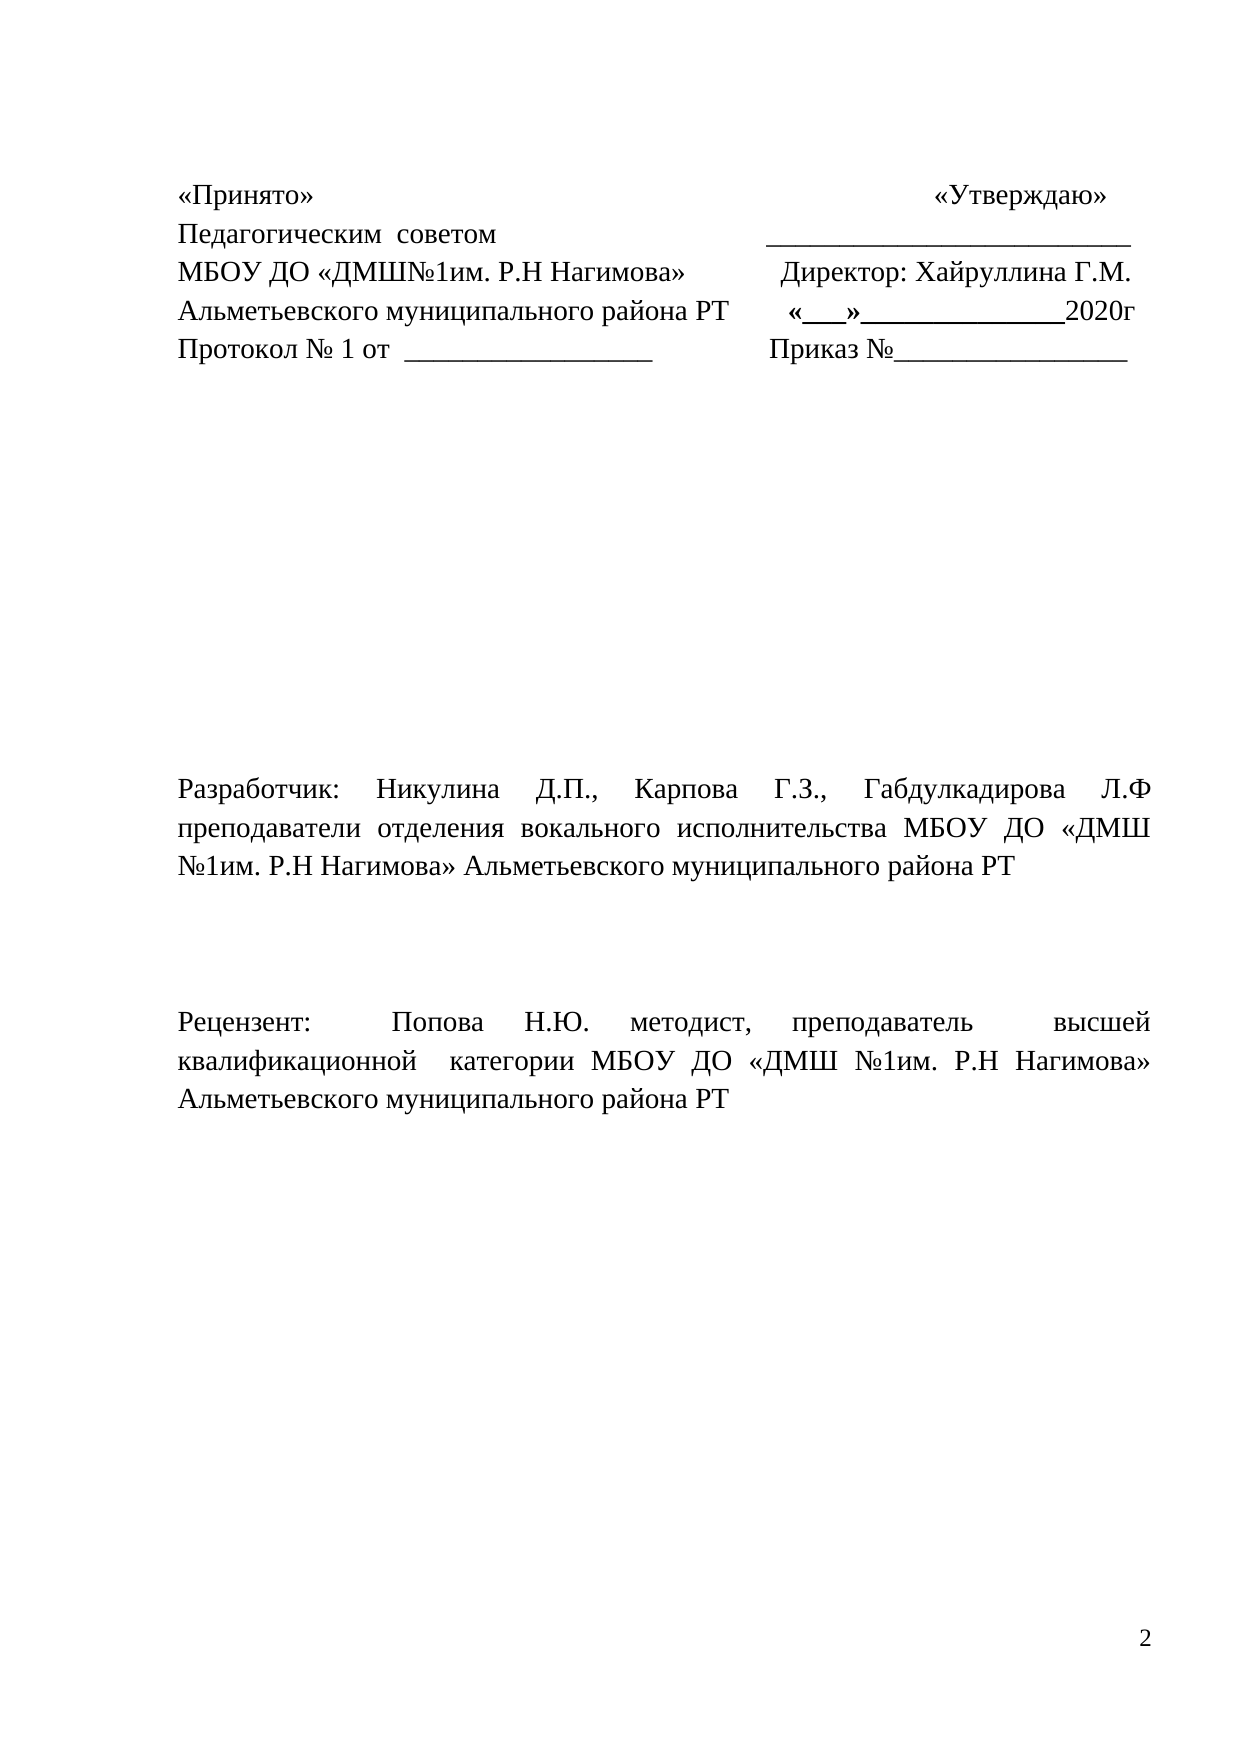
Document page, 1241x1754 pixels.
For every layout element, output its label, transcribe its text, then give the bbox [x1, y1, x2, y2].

text Альметьевского муниципального района РТ «___»______________2020г [177, 293, 1152, 327]
text Протокол № 1 от _________________ Приказ №________________ [177, 332, 1152, 365]
text Рецензент: Попова Н.Ю. методист, преподаватель высшей квалификационной категории МБОУ ДО «ДМШ №1им. Р.Н Нагимова» Альметьевского муниципального района РТ [177, 1004, 1152, 1115]
text МБОУ ДО «ДМШ№1им. Р.Н Нагимова» Директор: Хайруллина Г.М. [177, 254, 1152, 288]
text Разработчик: Никулина Д.П., Карпова Г.З., Габдулкадирова Л.Ф преподаватели отделения вокального исполнительства МБОУ ДО «ДМШ №1им. Р.Н Нагимова» Альметьевского муниципального района РТ [177, 771, 1152, 882]
text Педагогическим советом _________________________ [177, 216, 1152, 249]
text «Принято» «Утверждаю» [177, 177, 1152, 211]
